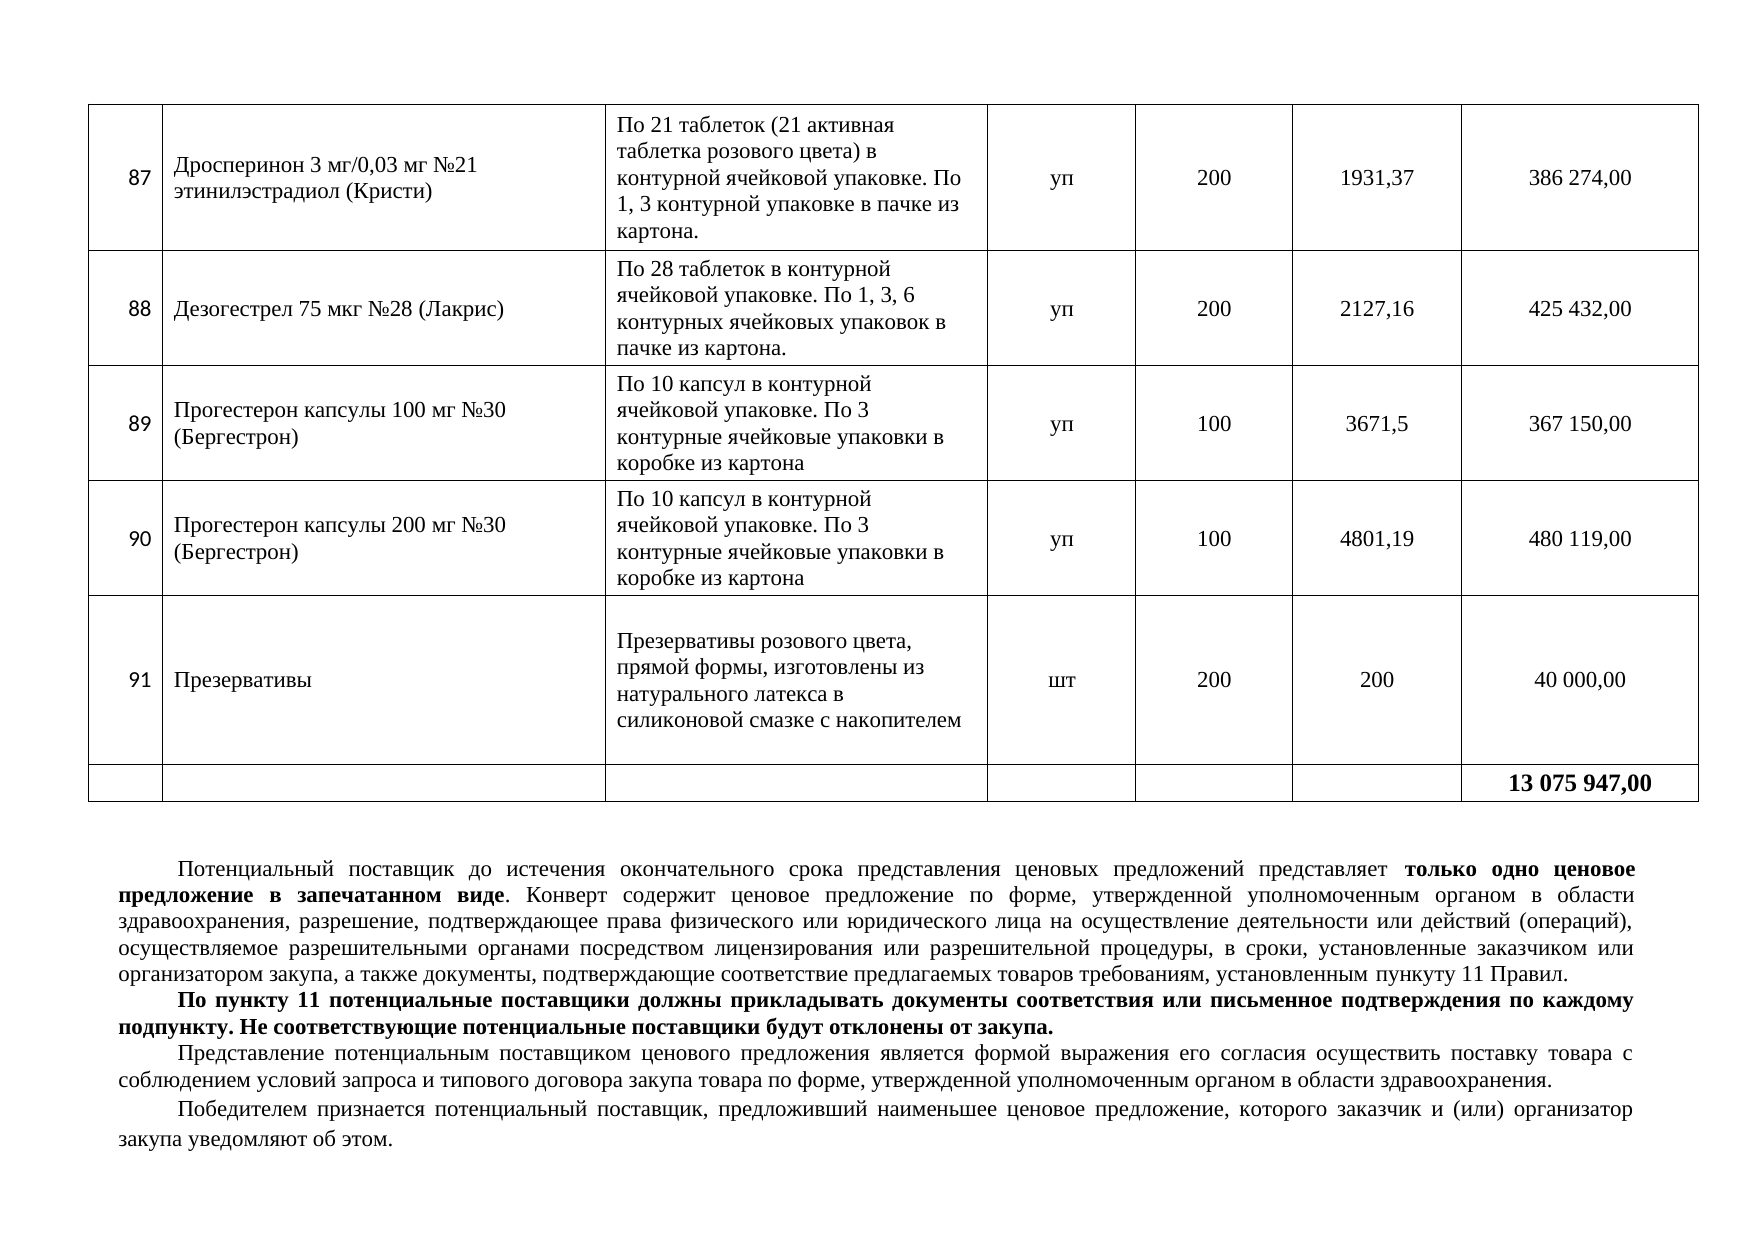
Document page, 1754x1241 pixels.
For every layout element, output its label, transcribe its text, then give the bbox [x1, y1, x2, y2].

table_cell 4801,19 [1293, 481, 1461, 595]
text Потенциальный поставщик до истечения окончательного срока представления ценовых предложений представляет только одно ценовое предложение в запечатанном виде. Конверт содержит ценовое предложение по форме, утвержденной уполномоченным органом в области здравоохранения, разрешение, подтверждающее права физического или юридического лица на осуществление деятельности или действий (операций), осуществляемое разрешительными органами посредством лицензирования или разрешительной процедуры, в сроки, установленные заказчиком или организатором закупа, а также документы, подтверждающие соответствие предлагаемых товаров требованиям, установленным пункуту 11 Правил. [118, 855, 1636, 987]
table_cell 3671,5 [1293, 366, 1461, 480]
table_cell 100 [1136, 366, 1292, 480]
table_cell уп [988, 481, 1135, 595]
table_cell [606, 765, 987, 801]
table_cell 88 [89, 251, 162, 365]
table_cell 89 [89, 366, 162, 480]
table_cell 200 [1136, 251, 1292, 365]
table_cell 1931,37 [1293, 105, 1461, 250]
table_cell 480 119,00 [1462, 481, 1698, 595]
table_cell уп [988, 251, 1135, 365]
table_cell По 10 капсул в контурной ячейковой упаковке. По 3 контурные ячейковые упаковки в коробке из картона [606, 366, 987, 480]
table_cell [988, 765, 1135, 801]
table_cell [1293, 765, 1461, 801]
text Представление потенциальным поставщиком ценового предложения является формой выражения его согласия осуществить поставку товара с соблюдением условий запроса и типового договора закупа товара по форме, утвержденной уполномоченным органом в области здравоохранения. [118, 1039, 1636, 1092]
table_cell уп [988, 366, 1135, 480]
table_cell Дезогестрел 75 мкг №28 (Лакрис) [163, 251, 605, 365]
table_cell уп [988, 105, 1135, 250]
table_cell По 21 таблеток (21 активная таблетка розового цвета) в контурной ячейковой упаковке. По 1, 3 контурной упаковке в пачке из картона. [606, 105, 987, 250]
table_cell 200 [1136, 596, 1292, 763]
table_cell 91 [89, 596, 162, 763]
table_cell [1136, 765, 1292, 801]
table_cell Прогестерон капсулы 200 мг №30 (Бергестрон) [163, 481, 605, 595]
table_cell По 28 таблеток в контурной ячейковой упаковке. По 1, 3, 6 контурных ячейковых упаковок в пачке из картона. [606, 251, 987, 365]
table_cell 2127,16 [1293, 251, 1461, 365]
table_cell 386 274,00 [1462, 105, 1698, 250]
table_cell Прогестерон капсулы 100 мг №30 (Бергестрон) [163, 366, 605, 480]
table_cell Дросперинон 3 мг/0,03 мг №21 этинилэстрадиол (Кристи) [163, 105, 605, 250]
table_cell Презервативы [163, 596, 605, 763]
table_cell 87 [89, 105, 162, 250]
text По пункту 11 потенциальные поставщики должны прикладывать документы соответствия или письменное подтверждения по каждому подпункту. Не соответствующие потенциальные поставщики будут отклонены от закупа. [118, 987, 1636, 1039]
table_cell 13 075 947,00 [1462, 765, 1698, 801]
table_cell [163, 765, 605, 801]
table_cell шт [988, 596, 1135, 763]
table_cell 200 [1293, 596, 1461, 763]
table_cell [89, 765, 162, 801]
table_cell 200 [1136, 105, 1292, 250]
table_cell По 10 капсул в контурной ячейковой упаковке. По 3 контурные ячейковые упаковки в коробке из картона [606, 481, 987, 595]
table_cell 425 432,00 [1462, 251, 1698, 365]
table_cell 367 150,00 [1462, 366, 1698, 480]
table_cell Презервативы розового цвета, прямой формы, изготовлены из натурального латекса в силиконовой смазке с накопителем [606, 596, 987, 763]
text Победителем признается потенциальный поставщик, предложивший наименьшее ценовое предложение, которого заказчик и (или) организатор закупа уведомляют об этом. [118, 1092, 1636, 1151]
table_cell 100 [1136, 481, 1292, 595]
table_cell 40 000,00 [1462, 596, 1698, 763]
table_cell 90 [89, 481, 162, 595]
